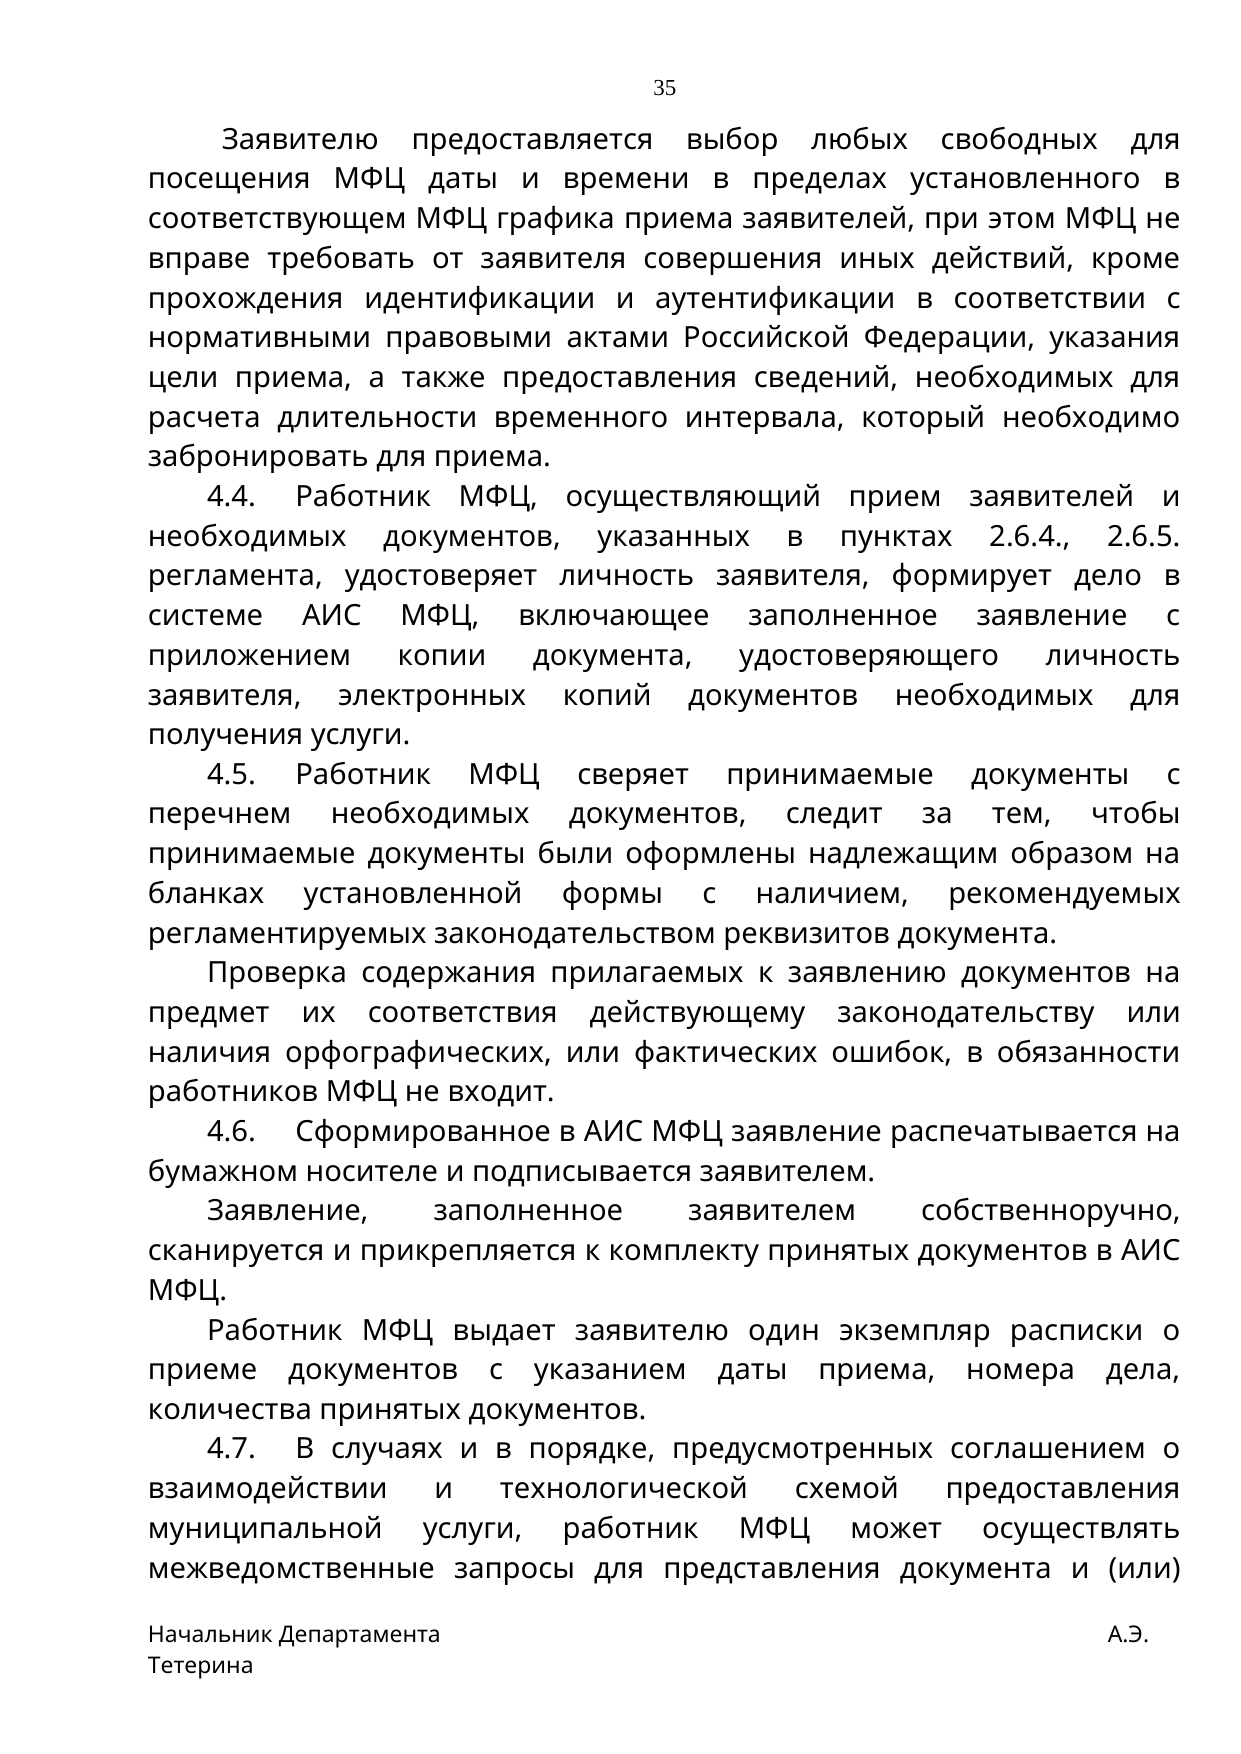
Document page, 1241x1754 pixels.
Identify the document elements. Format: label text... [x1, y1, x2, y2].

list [148, 1428, 1181, 1587]
text Заявителю предоставляется выбор любых свободных для посещения МФЦ даты и времени в пределах установленного в соответствующем МФЦ графика приема заявителей, при этом МФЦ не вправе требовать от заявителя совершения иных действий, кроме прохождения идентификации и аутентификации в соответствии с нормативными правовыми актами Российской Федерации, указания цели приема, а также предоставления сведений, необходимых для расчета длительности временного интервала, который необходимо забронировать для приема. [148, 118, 1181, 475]
list Заявление, заполненное заявителем собственноручно, сканируется и прикрепляется к комплекту принятых документов в АИС МФЦ. [148, 1190, 1181, 1309]
list Работник МФЦ, осуществляющий прием заявителей и необходимых документов, указанных в пунктах 2.6.4., 2.6.5. регламента, удостоверяет личность заявителя, формирует дело в системе АИС МФЦ, включающее заполненное заявление с приложением копии документа, удостоверяющего личность заявителя, электронных копий документов необходимых для получения услуги. [148, 475, 1181, 753]
text Работник МФЦ выдает заявителю один экземпляр расписки о приеме документов с указанием даты приема, номера дела, количества принятых документов. [148, 1309, 1181, 1428]
list Сформированное в АИС МФЦ заявление распечатывается на бумажном носителе и подписывается заявителем. [148, 1110, 1181, 1190]
text Проверка содержания прилагаемых к заявлению документов на предмет их соответствия действующему законодательству или наличия орфографических, или фактических ошибок, в обязанности работников МФЦ не входит. [148, 952, 1181, 1110]
list Работник МФЦ сверяет принимаемые документы с перечнем необходимых документов, следит за тем, чтобы принимаемые документы были оформлены надлежащим образом на бланках установленной формы с наличием, рекомендуемых регламентируемых законодательством реквизитов документа. [148, 753, 1181, 952]
